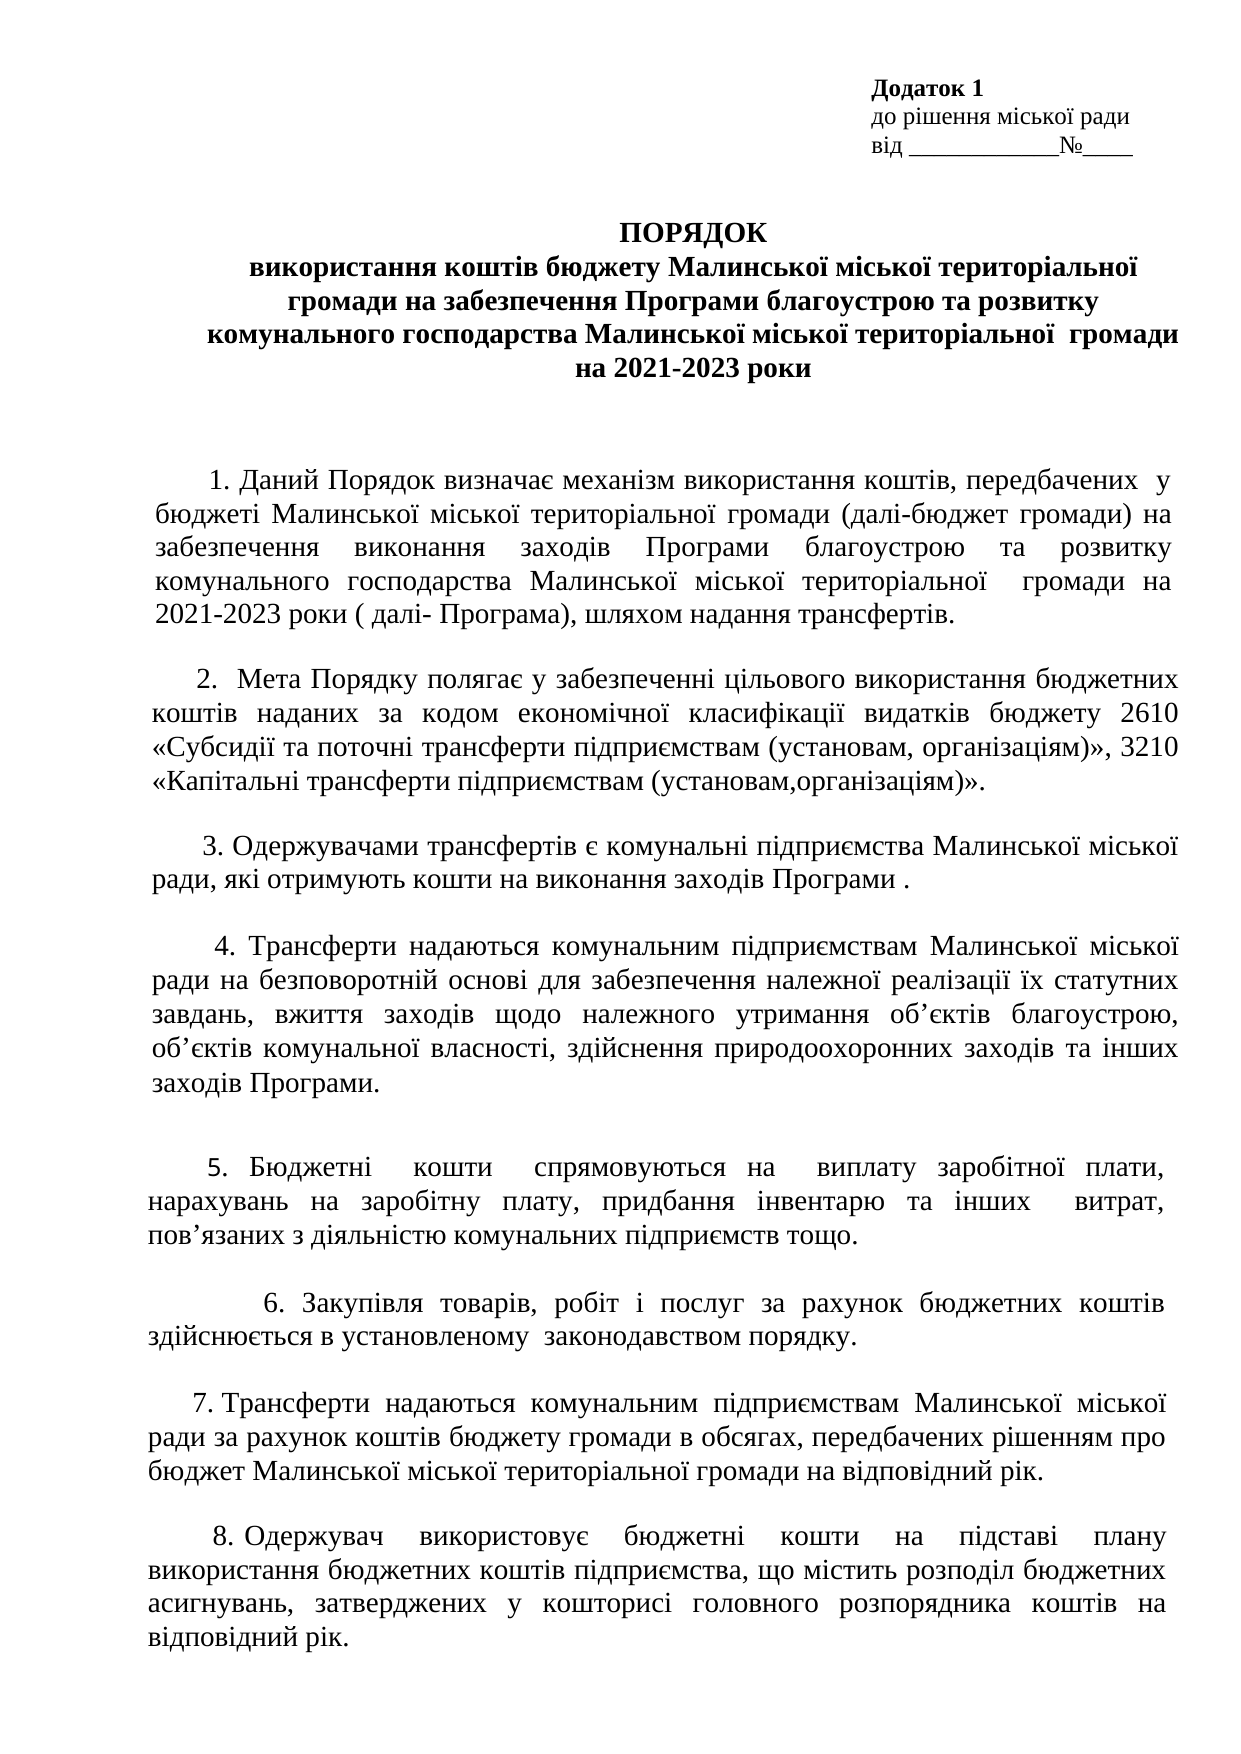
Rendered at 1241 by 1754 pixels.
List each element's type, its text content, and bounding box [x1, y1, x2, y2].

text Додаток 1 [856, 74, 1113, 102]
text 6. Закупівля товарів, робіт і послуг за рахунок бюджетних коштів здійснюється в установленому законодавством порядку. [148, 1285, 1167, 1352]
text до рішення міської ради [871, 102, 1136, 130]
list Трансферти надаються комунальним підприємствам Малинської міської ради за рахунок коштів бюджету громади в обсягах, передбачених рішенням про бюджет Малинської міської територіальної громади на відповідний рік. [148, 1386, 1167, 1487]
text від ____________№____ [871, 130, 1138, 159]
list Одержувач використовує бюджетні кошти на підставі плану використання бюджетних коштів підприємства, що містить розподіл бюджетних асигнувань, затверджених у кошторисі головного розпорядника коштів на відповідний рік. [148, 1518, 1167, 1653]
text 5. Бюджетні кошти спрямовуються на виплату заробітної плати, нарахувань на заробітну плату, придбання інвентарю та інших витрат, пов’язаних з діяльністю комунальних підприємств тощо. [148, 159, 1165, 1251]
